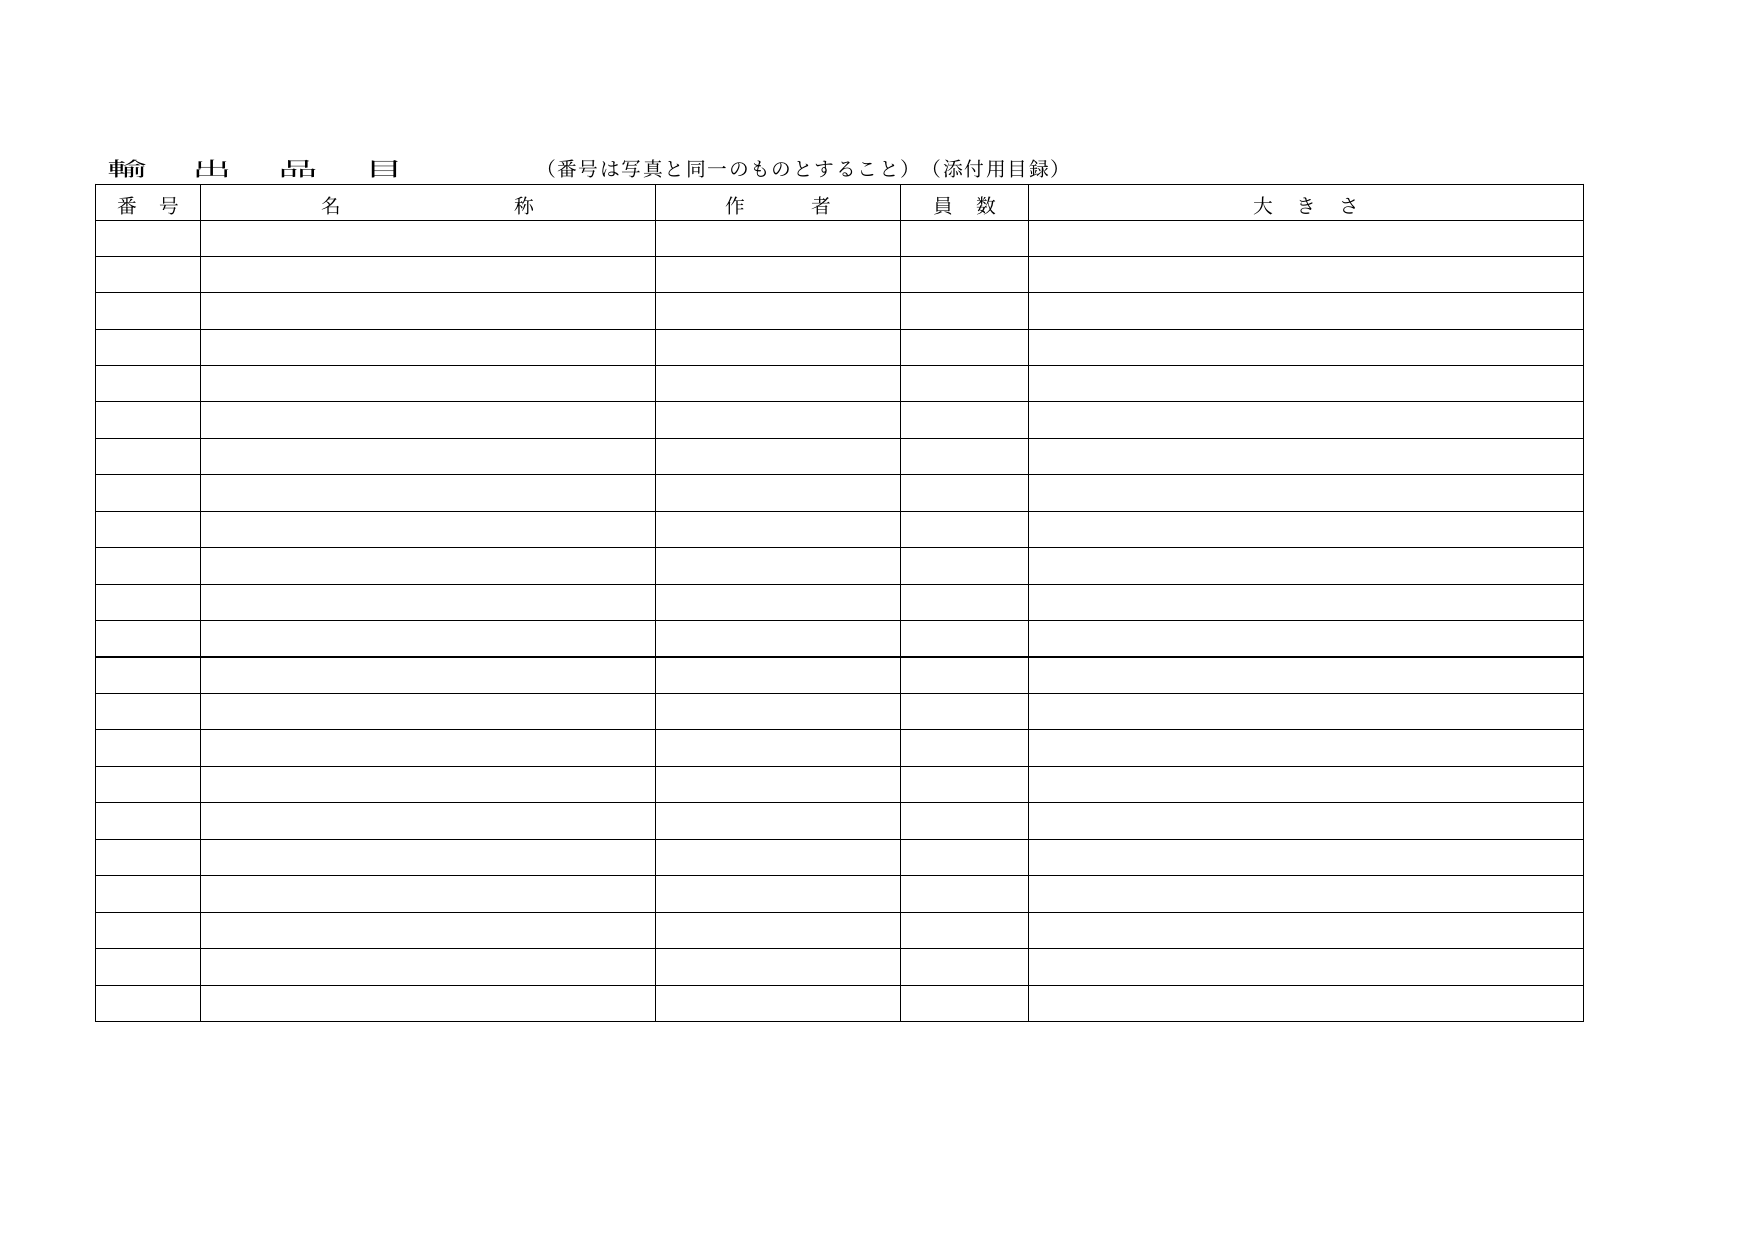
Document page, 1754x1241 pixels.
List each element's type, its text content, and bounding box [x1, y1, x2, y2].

table_cell [1029, 913, 1583, 948]
table_cell [656, 876, 900, 912]
table_cell [201, 730, 655, 766]
table_cell [1029, 293, 1583, 328]
table_cell [901, 475, 1028, 511]
table_cell [1029, 986, 1583, 1021]
table_cell [1029, 730, 1583, 766]
table_cell [901, 257, 1028, 292]
table_cell [201, 767, 655, 802]
table_cell [901, 730, 1028, 766]
table_cell [96, 512, 200, 547]
table_cell [656, 366, 900, 401]
table_cell [656, 585, 900, 620]
table_cell [96, 475, 200, 511]
table_cell [901, 621, 1028, 656]
table_cell [656, 621, 900, 656]
table_cell [901, 512, 1028, 547]
table_header 大 き さ [1029, 185, 1583, 220]
table_cell [901, 949, 1028, 984]
table_cell [1029, 366, 1583, 401]
table_cell [901, 402, 1028, 438]
table_cell [1029, 767, 1583, 802]
table_cell [96, 767, 200, 802]
table_cell [96, 621, 200, 656]
table_cell [656, 548, 900, 583]
table_cell [96, 694, 200, 729]
table_cell [901, 840, 1028, 875]
table_cell [656, 913, 900, 948]
table_cell [1029, 512, 1583, 547]
table_header 番 号 [96, 185, 200, 220]
table_cell [96, 730, 200, 766]
table_cell [201, 949, 655, 984]
table_cell [656, 512, 900, 547]
table_cell [201, 548, 655, 583]
table_cell [656, 658, 900, 693]
table_cell [1029, 876, 1583, 912]
table_cell [656, 986, 900, 1021]
table_cell [96, 402, 200, 438]
table_cell [96, 949, 200, 984]
table_cell [201, 439, 655, 474]
table_cell [1029, 402, 1583, 438]
table_cell [901, 803, 1028, 839]
table_cell [1029, 585, 1583, 620]
text 輸 出 品 目 （番号は写真と同一のものとすること）（添付用目録） [107, 147, 1577, 183]
table_cell [201, 512, 655, 547]
table_cell [656, 694, 900, 729]
table_cell [201, 694, 655, 729]
table_cell [1029, 439, 1583, 474]
table_cell [201, 876, 655, 912]
table_cell [201, 913, 655, 948]
table_cell [1029, 621, 1583, 656]
table_cell [201, 402, 655, 438]
table_cell [96, 876, 200, 912]
table_cell [656, 803, 900, 839]
table_cell [901, 293, 1028, 328]
table_cell [96, 986, 200, 1021]
table_cell [201, 293, 655, 328]
table_header 作 者 [656, 185, 900, 220]
table_cell [901, 585, 1028, 620]
table_cell [96, 330, 200, 365]
table_cell [656, 330, 900, 365]
table_cell [1029, 330, 1583, 365]
table_cell [201, 475, 655, 511]
table_cell [1029, 475, 1583, 511]
table_header 員 数 [901, 185, 1028, 220]
table_cell [901, 986, 1028, 1021]
table_cell [901, 876, 1028, 912]
table_cell [201, 585, 655, 620]
table_cell [901, 658, 1028, 693]
table_cell [96, 257, 200, 292]
table_cell [656, 293, 900, 328]
table_cell [201, 621, 655, 656]
table_cell [96, 658, 200, 693]
table_cell [201, 257, 655, 292]
table_cell [1029, 840, 1583, 875]
table_cell [96, 803, 200, 839]
table_header 名 称 [201, 185, 655, 220]
table_cell [1029, 949, 1583, 984]
table_cell [201, 803, 655, 839]
table_cell [656, 840, 900, 875]
table_cell [96, 439, 200, 474]
table_cell [201, 986, 655, 1021]
table_cell [96, 293, 200, 328]
table_cell [901, 694, 1028, 729]
table_cell [96, 840, 200, 875]
table_cell [1029, 257, 1583, 292]
table_cell [656, 475, 900, 511]
table_cell [901, 330, 1028, 365]
table_cell [201, 840, 655, 875]
table_cell [901, 439, 1028, 474]
table_cell [656, 221, 900, 256]
table_cell [901, 548, 1028, 583]
table_cell [96, 585, 200, 620]
table_cell [901, 366, 1028, 401]
table_cell [1029, 694, 1583, 729]
table_cell [96, 366, 200, 401]
table_cell [96, 913, 200, 948]
table_cell [1029, 658, 1583, 693]
table_cell [656, 402, 900, 438]
table_cell [201, 221, 655, 256]
table_cell [656, 439, 900, 474]
table_cell [1029, 221, 1583, 256]
table_cell [201, 658, 655, 693]
table_cell [1029, 803, 1583, 839]
table_cell [656, 767, 900, 802]
table_cell [201, 330, 655, 365]
table_cell [901, 913, 1028, 948]
table_cell [1029, 548, 1583, 583]
table_cell [656, 257, 900, 292]
table_cell [656, 730, 900, 766]
table_cell [96, 548, 200, 583]
table_cell [96, 221, 200, 256]
table_cell [656, 949, 900, 984]
table_cell [901, 767, 1028, 802]
table_cell [201, 366, 655, 401]
table_cell [901, 221, 1028, 256]
